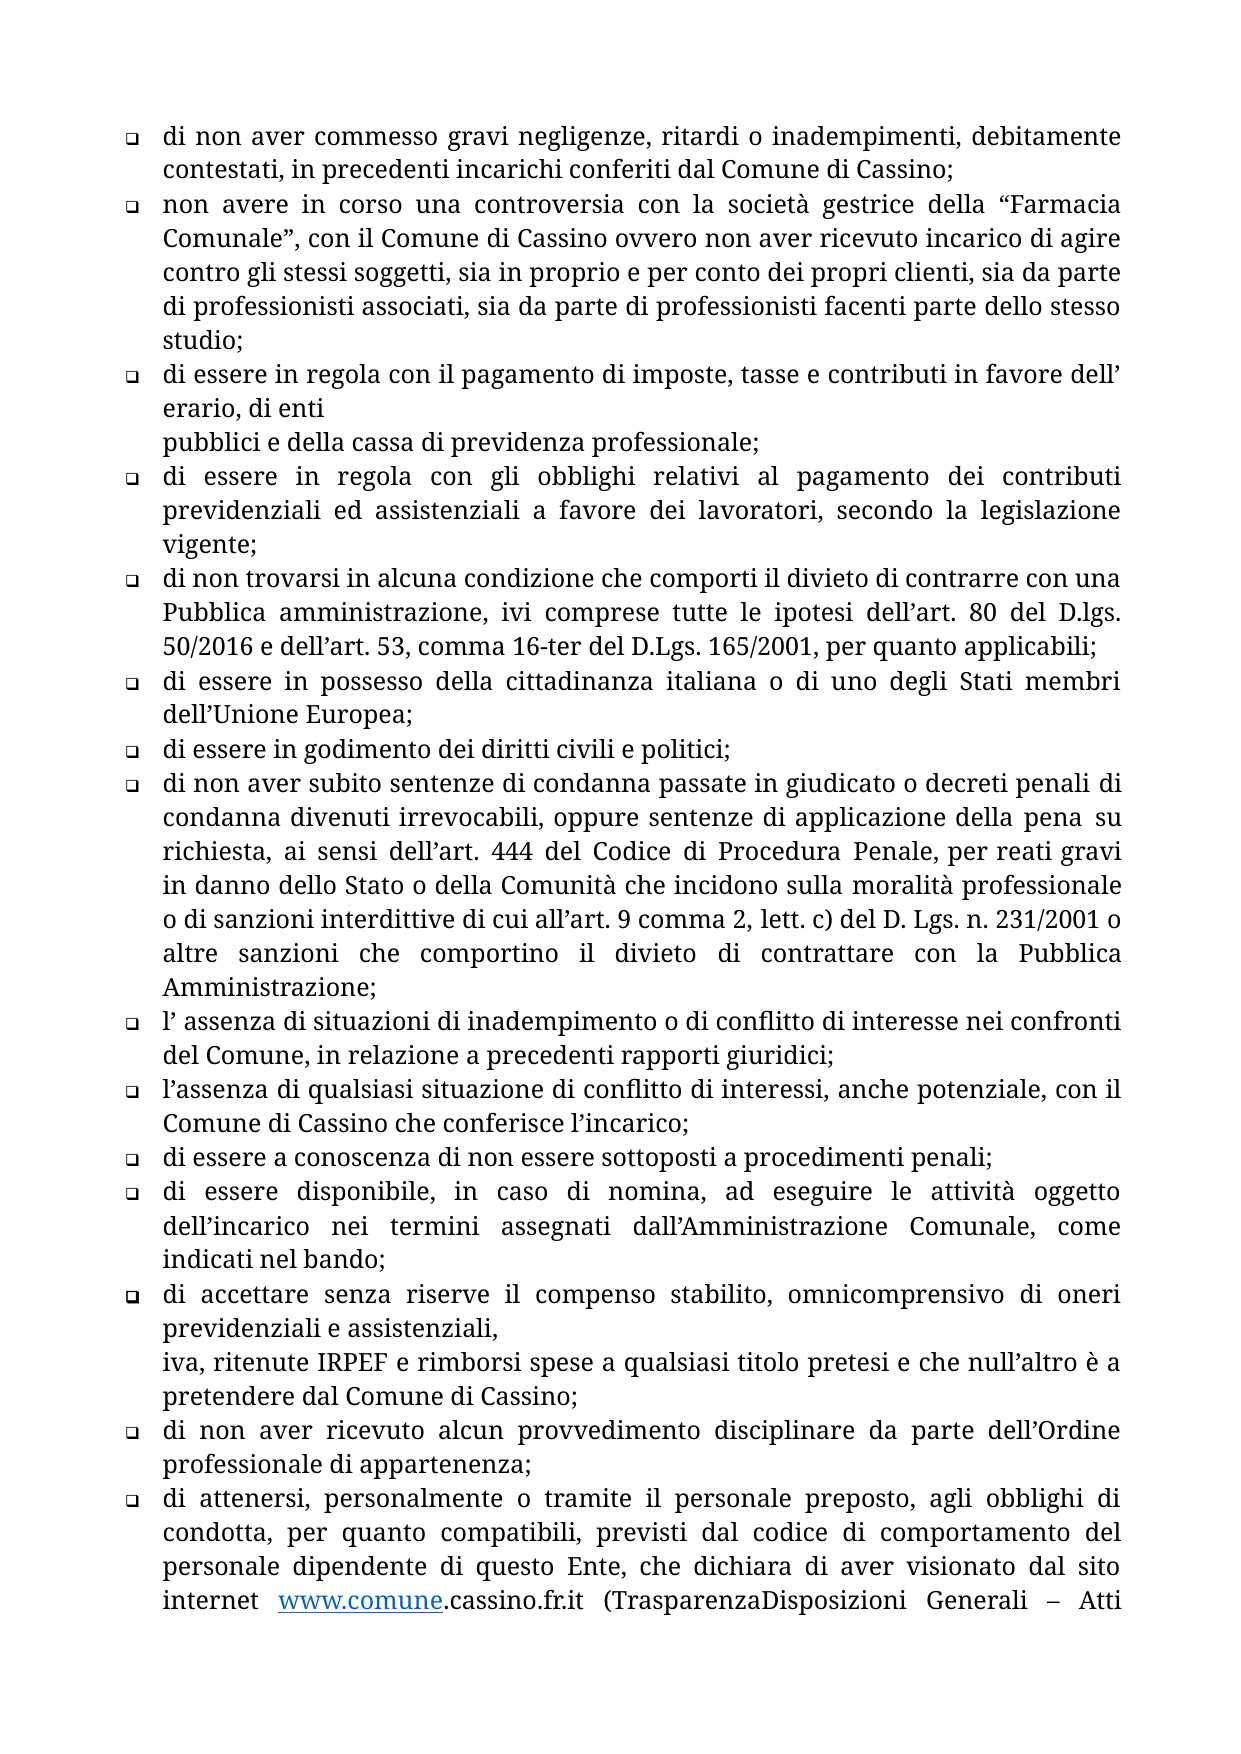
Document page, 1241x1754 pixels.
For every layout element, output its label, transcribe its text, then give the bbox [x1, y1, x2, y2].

list di non aver commesso gravi negligenze, ritardi o inadempimenti, debitamente contestati, in precedenti incarichi conferiti dal Comune di Cassino; [125, 118, 1122, 186]
list di non trovarsi in alcuna condizione che comporti il divieto di contrarre con una Pubblica amministrazione, ivi comprese tutte le ipotesi dell’art. 80 del D.lgs. 50/2016 e dell’art. 53, comma 16-ter del D.Lgs. 165/2001, per quanto applicabili; [125, 561, 1122, 663]
list di essere in possesso della cittadinanza italiana o di uno degli Stati membri dell’Unione Europea; [125, 663, 1122, 731]
list l’ assenza di situazioni di inadempimento o di conflitto di interesse nei confronti del Comune, in relazione a precedenti rapporti giuridici; [125, 1004, 1122, 1072]
list di non aver subito sentenze di condanna passate in giudicato o decreti penali di condanna divenuti irrevocabili, oppure sentenze di applicazione della pena su richiesta, ai sensi dell’art. 444 del Codice di Procedura Penale, per reati gravi in danno dello Stato o della Comunità che incidono sulla moralità professionale o di sanzioni interdittive di cui all’art. 9 comma 2, lett. c) del D. Lgs. n. 231/2001 o altre sanzioni che comportino il divieto di contrattare con la Pubblica Amministrazione; [125, 765, 1122, 1004]
list di accettare senza riserve il compenso stabilito, omnicomprensivo di oneri previdenziali e assistenziali, [125, 1276, 1122, 1344]
list di essere in regola con gli obblighi relativi al pagamento dei contributi previdenziali ed assistenziali a favore dei lavoratori, secondo la legislazione vigente; [125, 459, 1122, 561]
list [125, 1481, 1122, 1617]
list pubblici e della cassa di previdenza professionale; [162, 425, 1122, 459]
list non avere in corso una controversia con la società gestrice della “Farmacia Comunale”, con il Comune di Cassino ovvero non aver ricevuto incarico di agire contro gli stessi soggetti, sia in proprio e per conto dei propri clienti, sia da parte di professionisti associati, sia da parte di professionisti facenti parte dello stesso studio; [125, 186, 1122, 357]
list l’assenza di qualsiasi situazione di conflitto di interessi, anche potenziale, con il Comune di Cassino che conferisce l’incarico; [125, 1072, 1122, 1140]
list di essere a conoscenza di non essere sottoposti a procedimenti penali; [125, 1140, 1122, 1174]
list di essere disponibile, in caso di nomina, ad eseguire le attività oggetto dell’incarico nei termini assegnati dall’Amministrazione Comunale, come indicati nel bando; [125, 1174, 1122, 1276]
list di essere in godimento dei diritti civili e politici; [125, 731, 1122, 765]
list di essere in regola con il pagamento di imposte, tasse e contributi in favore dell’ erario, di enti [125, 357, 1122, 425]
list iva, ritenute IRPEF e rimborsi spese a qualsiasi titolo pretesi e che null’altro è a pretendere dal Comune di Cassino; [162, 1344, 1122, 1412]
list di non aver ricevuto alcun provvedimento disciplinare da parte dell’Ordine professionale di appartenenza; [125, 1412, 1122, 1481]
